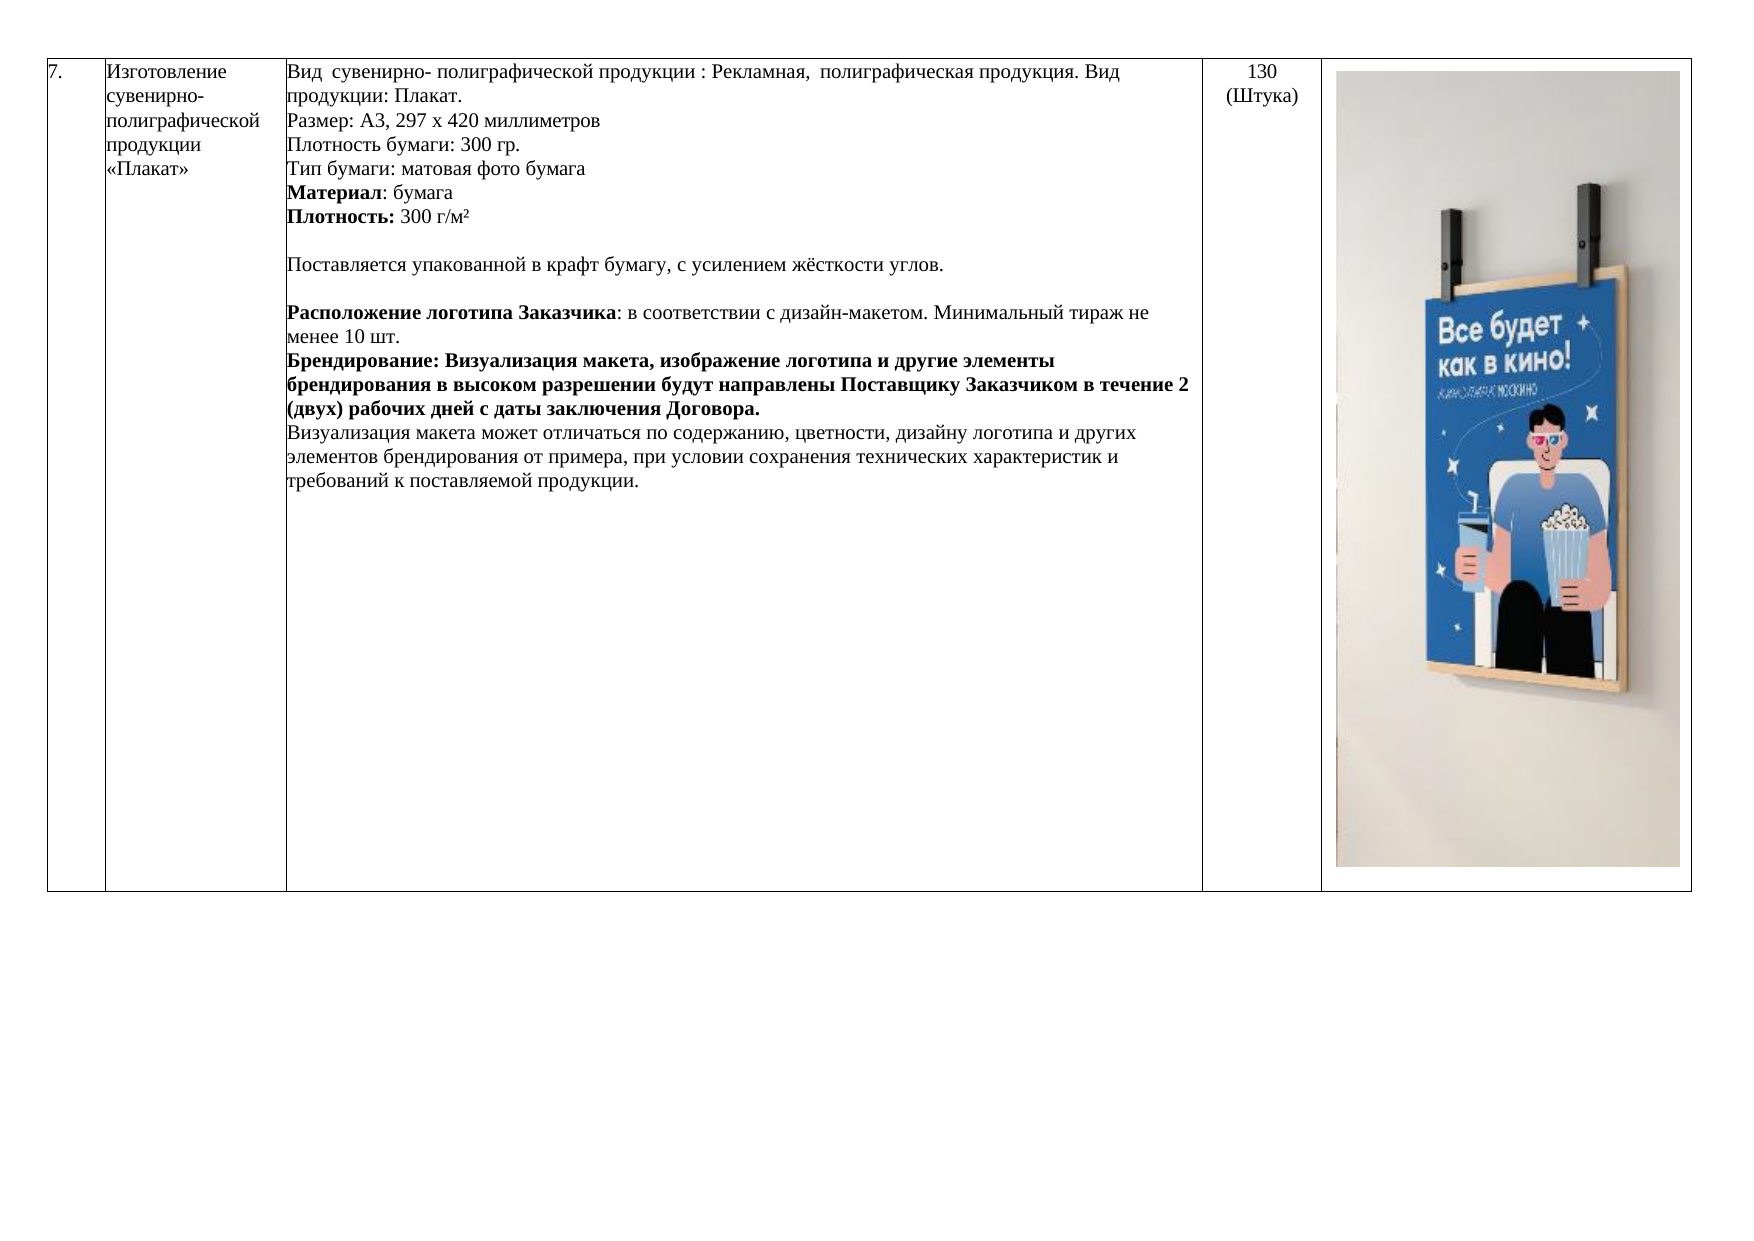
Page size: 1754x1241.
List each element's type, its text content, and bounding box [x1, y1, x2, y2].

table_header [106, 59, 286, 891]
table_header 7. [48, 59, 105, 891]
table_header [287, 59, 1202, 891]
table_header [1322, 59, 1691, 891]
table_header 130 (Штука) [1203, 59, 1321, 891]
picture [1336, 71, 1680, 867]
